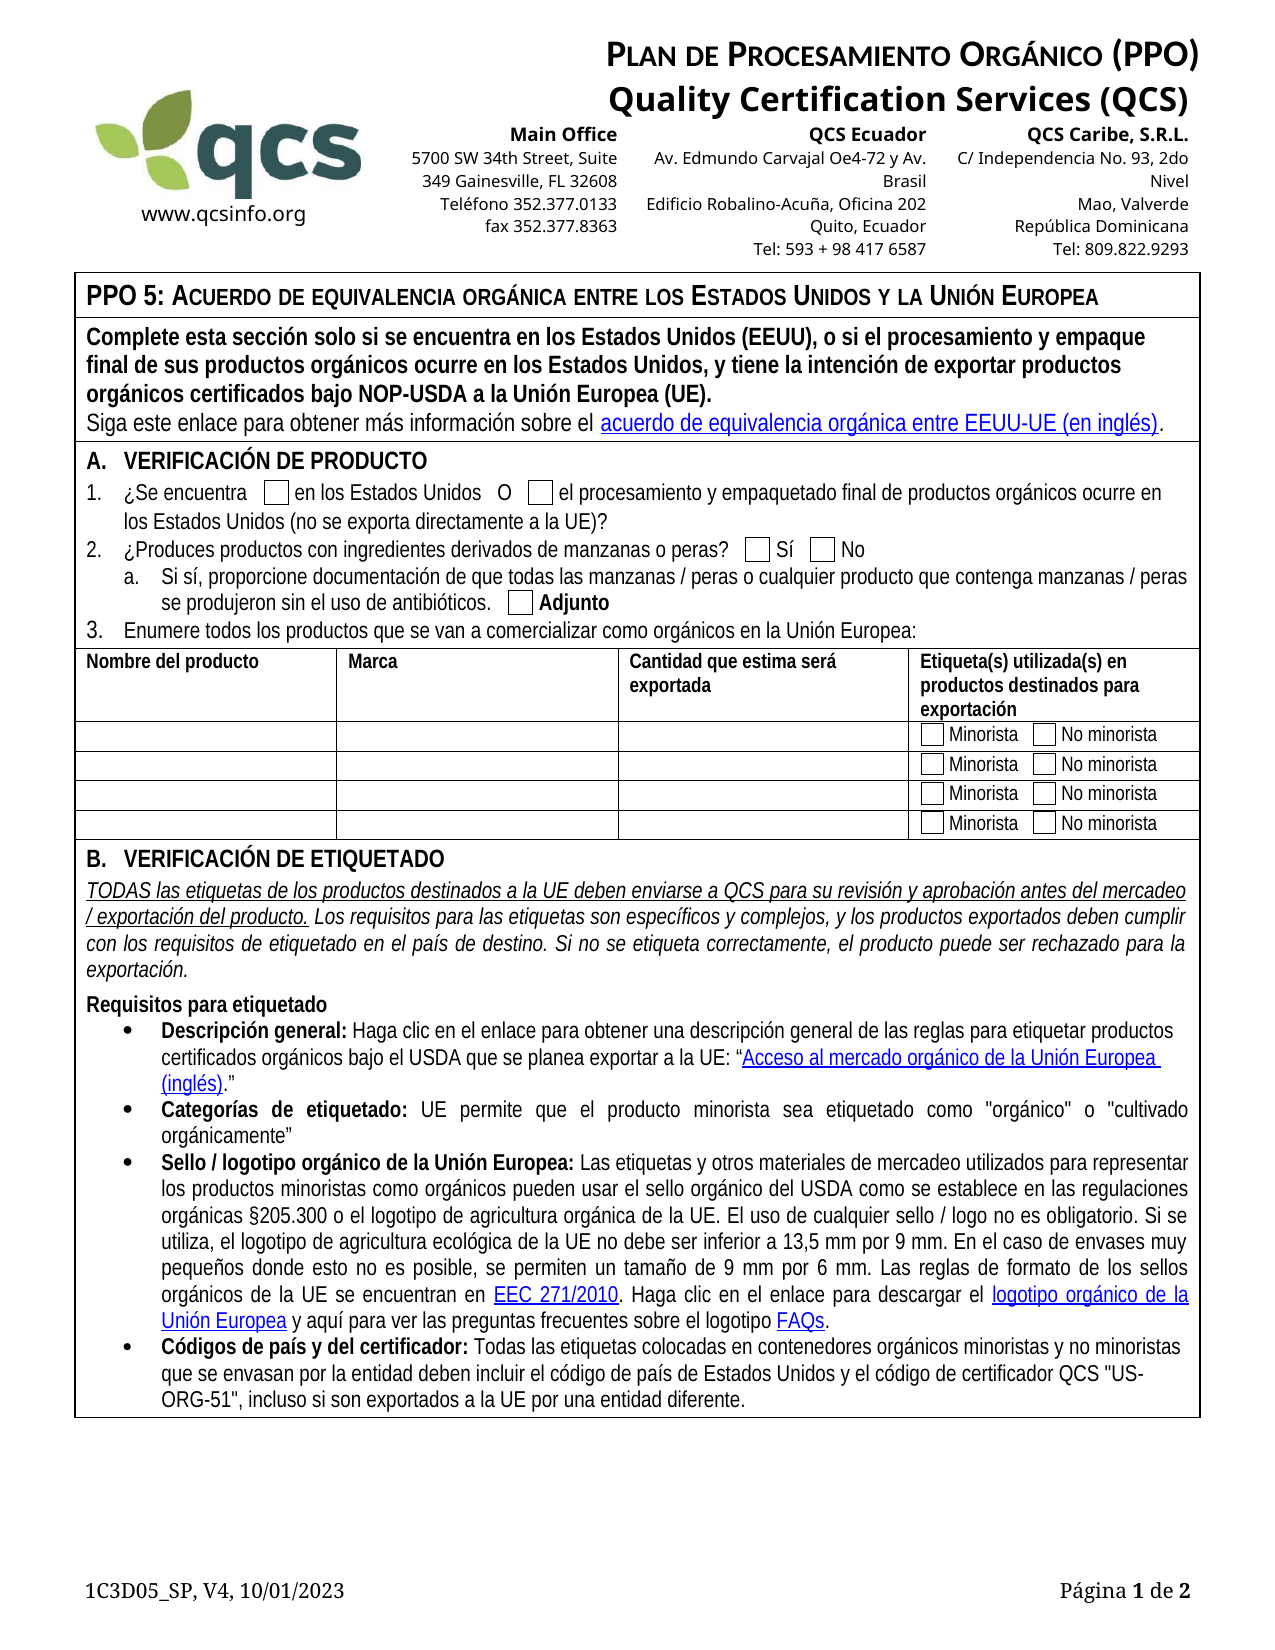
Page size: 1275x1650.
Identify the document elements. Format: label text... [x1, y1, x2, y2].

table_cell [337, 722, 618, 751]
table_cell Etiqueta(s) utilizada(s) en productos destinados para exportación [909, 649, 1199, 721]
table_cell [76, 781, 336, 809]
table_cell [337, 752, 618, 780]
table_cell VERIFICACIÓN DE ETIQUETADO TODAS las etiquetas de los productos destinados a la UE deben enviarse a QCS para su revisión y aprobación antes del mercadeo / exportación del producto. Los requisitos para las etiquetas son específicos y complejos, y los productos exportados deben cumplir con los requisitos de etiquetado en el país de destino. Si no se etiqueta correctamente, el producto puede ser rechazado para la exportación. Requisitos para etiquetado Descripción general: Haga clic en el enlace para obtener una descripción general de las reglas para etiquetar productos certificados orgánicos bajo el USDA que se planea exportar a la UE: “Acceso al mercado orgánico de la Unión Europea (inglés).” Categorías de etiquetado: UE permite que el producto minorista sea etiquetado como "orgánico" o "cultivado orgánicamente” Sello / logotipo orgánico de la Unión Europea: Las etiquetas y otros materiales de mercadeo utilizados para representar los productos minoristas como orgánicos pueden usar el sello orgánico del USDA como se establece en las regulaciones orgánicas §205.300 o el logotipo de agricultura orgánica de la UE. El uso de cualquier sello / logo no es obligatorio. Si se utiliza, el logotipo de agricultura ecológica de la UE no debe ser inferior a 13,5 mm por 9 mm. En el caso de envases muy pequeños donde esto no es posible, se permiten un tamaño de 9 mm por 6 mm. Las reglas de formato de los sellos orgánicos de la UE se encuentran en EEC 271/2010. Haga clic en el enlace para descargar el logotipo orgánico de la Unión Europea y aquí para ver las preguntas frecuentes sobre el logotipo FAQs. Códigos de país y del certificador: Todas las etiquetas colocadas en contenedores orgánicos minoristas y no minoristas que se envasan por la entidad deben incluir el código de país de Estados Unidos y el código de certificador QCS "US-ORG-51", incluso si son exportados a la UE por una entidad diferente. [76, 840, 1199, 1417]
table_cell Minorista No minorista [909, 752, 1199, 780]
table_cell Nombre del producto [76, 649, 336, 721]
picture [95, 90, 361, 199]
table_cell [337, 811, 618, 839]
table_cell Minorista No minorista [909, 811, 1199, 839]
table_cell [337, 781, 618, 809]
table_cell [619, 722, 908, 751]
table_cell [76, 752, 336, 780]
table_cell [619, 781, 908, 809]
table_cell Minorista No minorista [909, 722, 1199, 751]
table_cell [619, 811, 908, 839]
table_cell [76, 722, 336, 751]
table_cell Cantidad que estima será exportada [619, 649, 908, 721]
table_cell [76, 811, 336, 839]
table_cell VERIFICACIÓN DE PRODUCTO ¿Se encuentra en los Estados Unidos O el procesamiento y empaquetado final de productos orgánicos ocurre en los Estados Unidos (no se exporta directamente a la UE)? ¿Produces productos con ingredientes derivados de manzanas o peras? Sí No Si sí, proporcione documentación de que todas las manzanas / peras o cualquier producto que contenga manzanas / peras se produjeron sin el uso de antibióticos. Adjunto Enumere todos los productos que se van a comercializar como orgánicos en la Unión Europea: [76, 442, 1199, 648]
table_cell Marca [337, 649, 618, 721]
table_header PPO 5: Acuerdo de equivalencia orgánica entre los Estados Unidos y la Unión Europea [76, 273, 1199, 317]
table_cell [619, 752, 908, 780]
table_cell Minorista No minorista [909, 781, 1199, 809]
table_cell Complete esta sección solo si se encuentra en los Estados Unidos (EEUU), o si el procesamiento y empaque final de sus productos orgánicos ocurre en los Estados Unidos, y tiene la intención de exportar productos orgánicos certificados bajo NOP-USDA a la Unión Europea (UE). Siga este enlace para obtener más información sobre el acuerdo de equivalencia orgánica entre EEUU-UE (en inglés). [76, 318, 1199, 441]
